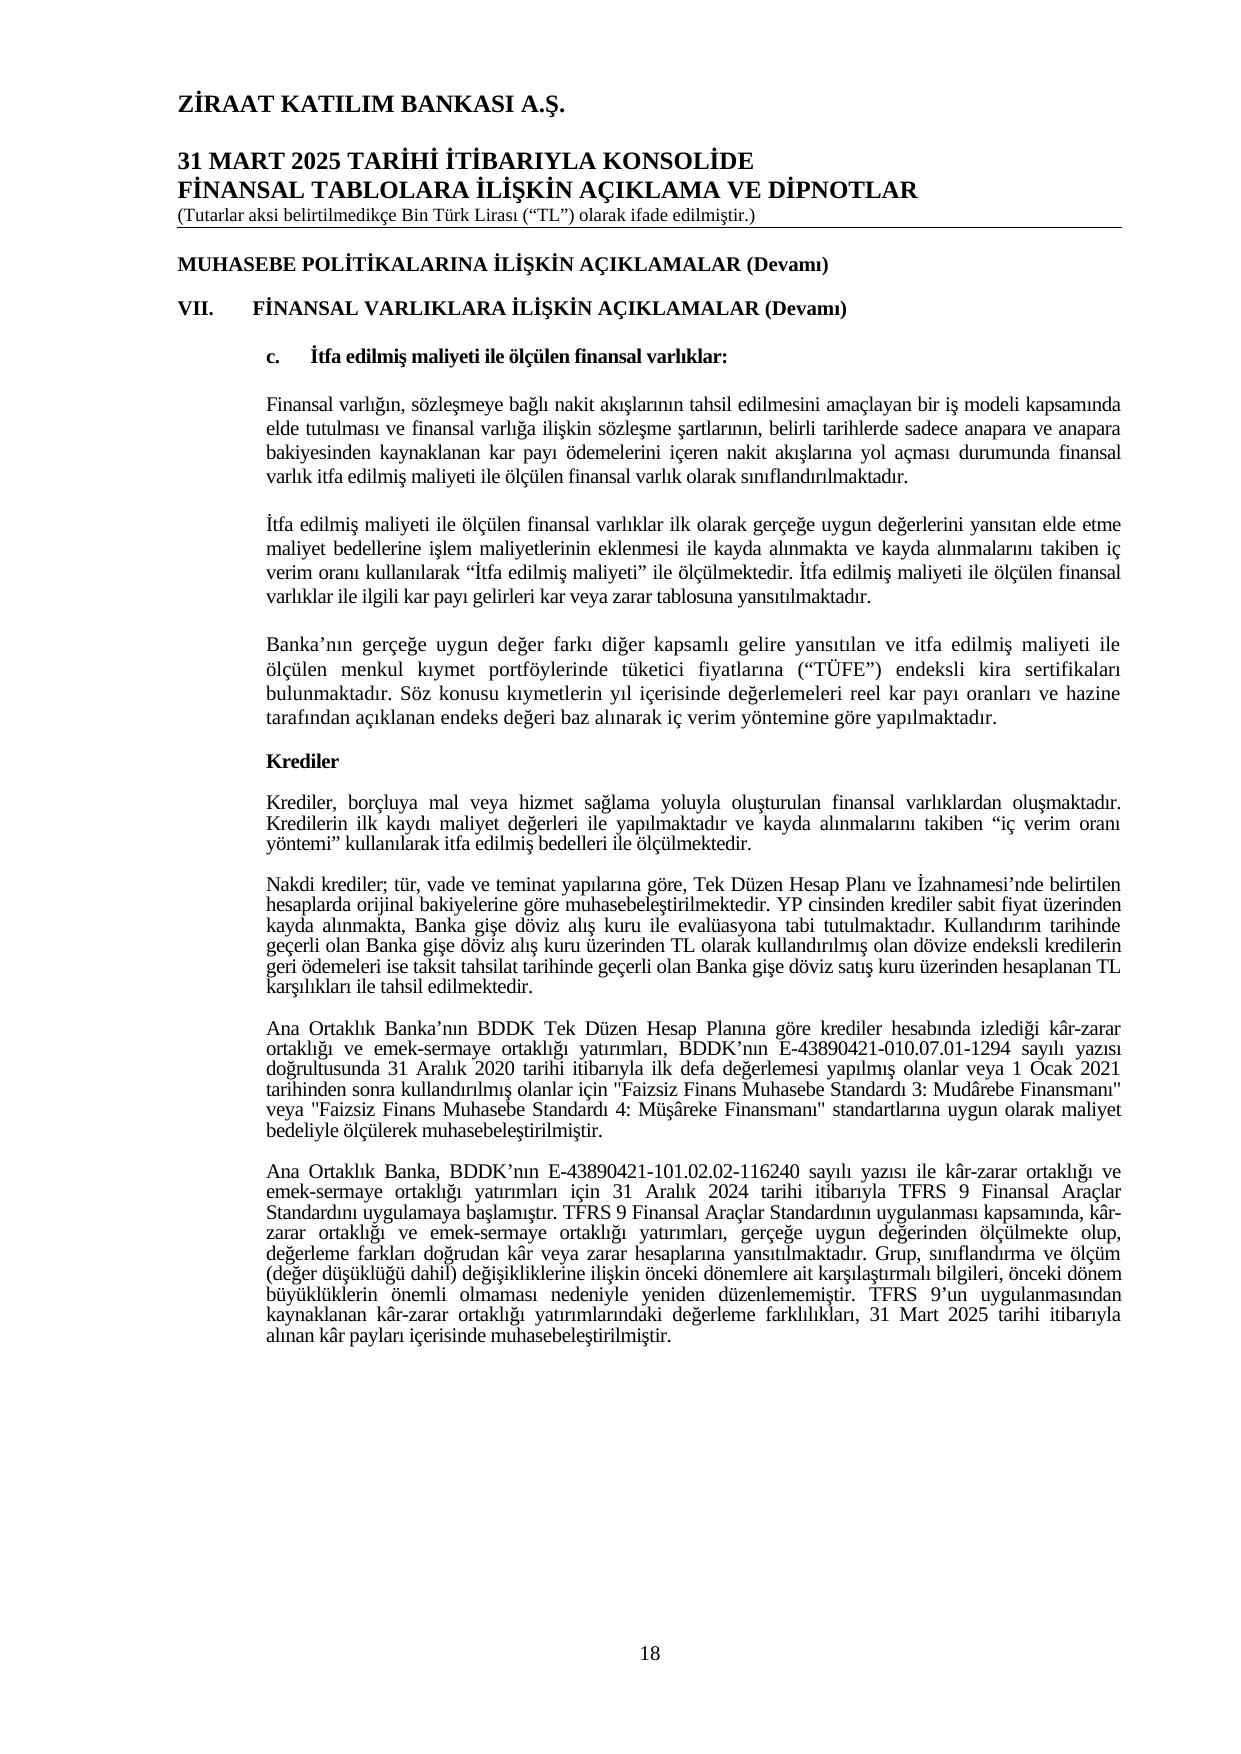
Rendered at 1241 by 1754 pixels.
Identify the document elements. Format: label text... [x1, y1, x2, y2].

text c. İtfa edilmiş maliyeti ile ölçülen finansal varlıklar: [266, 344, 1122, 368]
text MUHASEBE POLİTİKALARINA İLİŞKİN AÇIKLAMALAR (Devamı) [177, 255, 1122, 275]
list FİNANSAL VARLIKLARA İLİŞKİN AÇIKLAMALAR (Devamı) [177, 299, 1122, 319]
text Nakdi krediler; tür, vade ve teminat yapılarına göre, Tek Düzen Hesap Planı ve İzahnamesi’nde belirtilen hesaplarda orijinal bakiyelerine göre muhasebeleştirilmektedir. YP cinsinden krediler sabit fiyat üzerinden kayda alınmakta, Banka gişe döviz alış kuru ile evalüasyona tabi tutulmaktadır. Kullandırım tarihinde geçerli olan Banka gişe döviz alış kuru üzerinden TL olarak kullandırılmış olan dövize endeksli kredilerin geri ödemeleri ise taksit tahsilat tarihinde geçerli olan Banka gişe döviz satış kuru üzerinden hesaplanan TL karşılıkları ile tahsil edilmektedir. [266, 875, 1122, 998]
text Finansal varlığın, sözleşmeye bağlı nakit akışlarının tahsil edilmesini amaçlayan bir iş modeli kapsamında elde tutulması ve finansal varlığa ilişkin sözleşme şartlarının, belirli tarihlerde sadece anapara ve anapara bakiyesinden kaynaklanan kar payı ödemelerini içeren nakit akışlarına yol açması durumunda finansal varlık itfa edilmiş maliyeti ile ölçülen finansal varlık olarak sınıflandırılmaktadır. [266, 392, 1122, 488]
text Ana Ortaklık Banka’nın BDDK Tek Düzen Hesap Planına göre krediler hesabında izlediği kâr-zarar ortaklığı ve emek-sermaye ortaklığı yatırımları, BDDK’nın E-43890421-010.07.01-1294 sayılı yazısı doğrultusunda 31 Aralık 2020 tarihi itibarıyla ilk defa değerlemesi yapılmış olanlar veya 1 Ocak 2021 tarihinden sonra kullandırılmış olanlar için "Faizsiz Finans Muhasebe Standardı 3: Mudârebe Finansmanı" veya "Faizsiz Finans Muhasebe Standardı 4: Müşâreke Finansmanı" standartlarına uygun olarak maliyet bedeliyle ölçülerek muhasebeleştirilmiştir. [266, 1019, 1122, 1142]
text Banka’nın gerçeğe uygun değer farkı diğer kapsamlı gelire yansıtılan ve itfa edilmiş maliyeti ile ölçülen menkul kıymet portföylerinde tüketici fiyatlarına (“TÜFE”) endeksli kira sertifikaları bulunmaktadır. Söz konusu kıymetlerin yıl içerisinde değerlemeleri reel kar payı oranları ve hazine tarafından açıklanan endeks değeri baz alınarak iç verim yöntemine göre yapılmaktadır. [266, 632, 1122, 729]
text Krediler, borçluya mal veya hizmet sağlama yoluyla oluşturulan finansal varlıklardan oluşmaktadır. Kredilerin ilk kaydı maliyet değerleri ile yapılmaktadır ve kayda alınmalarını takiben “iç verim oranı yöntemi” kullanılarak itfa edilmiş bedelleri ile ölçülmektedir. [266, 793, 1122, 855]
text Krediler [266, 753, 1122, 773]
text Ana Ortaklık Banka, BDDK’nın E-43890421-101.02.02-116240 sayılı yazısı ile kâr-zarar ortaklığı ve emek-sermaye ortaklığı yatırımları için 31 Aralık 2024 tarihi itibarıyla TFRS 9 Finansal Araçlar Standardını uygulamaya başlamıştır. TFRS 9 Finansal Araçlar Standardının uygulanması kapsamında, kâr-zarar ortaklığı ve emek-sermaye ortaklığı yatırımları, gerçeğe uygun değerinden ölçülmekte olup, değerleme farkları doğrudan kâr veya zarar hesaplarına yansıtılmaktadır. Grup, sınıflandırma ve ölçüm (değer düşüklüğü dahil) değişikliklerine ilişkin önceki dönemlere ait karşılaştırmalı bilgileri, önceki dönem büyüklüklerin önemli olmaması nedeniyle yeniden düzenlememiştir. TFRS 9’un uygulanmasından kaynaklanan kâr-zarar ortaklığı yatırımlarındaki değerleme farklılıkları, 31 Mart 2025 tarihi itibarıyla alınan kâr payları içerisinde muhasebeleştirilmiştir. [266, 1162, 1122, 1347]
text İtfa edilmiş maliyeti ile ölçülen finansal varlıklar ilk olarak gerçeğe uygun değerlerini yansıtan elde etme maliyet bedellerine işlem maliyetlerinin eklenmesi ile kayda alınmakta ve kayda alınmalarını takiben iç verim oranı kullanılarak “İtfa edilmiş maliyeti” ile ölçülmektedir. İtfa edilmiş maliyeti ile ölçülen finansal varlıklar ile ilgili kar payı gelirleri kar veya zarar tablosuna yansıtılmaktadır. [266, 512, 1122, 608]
